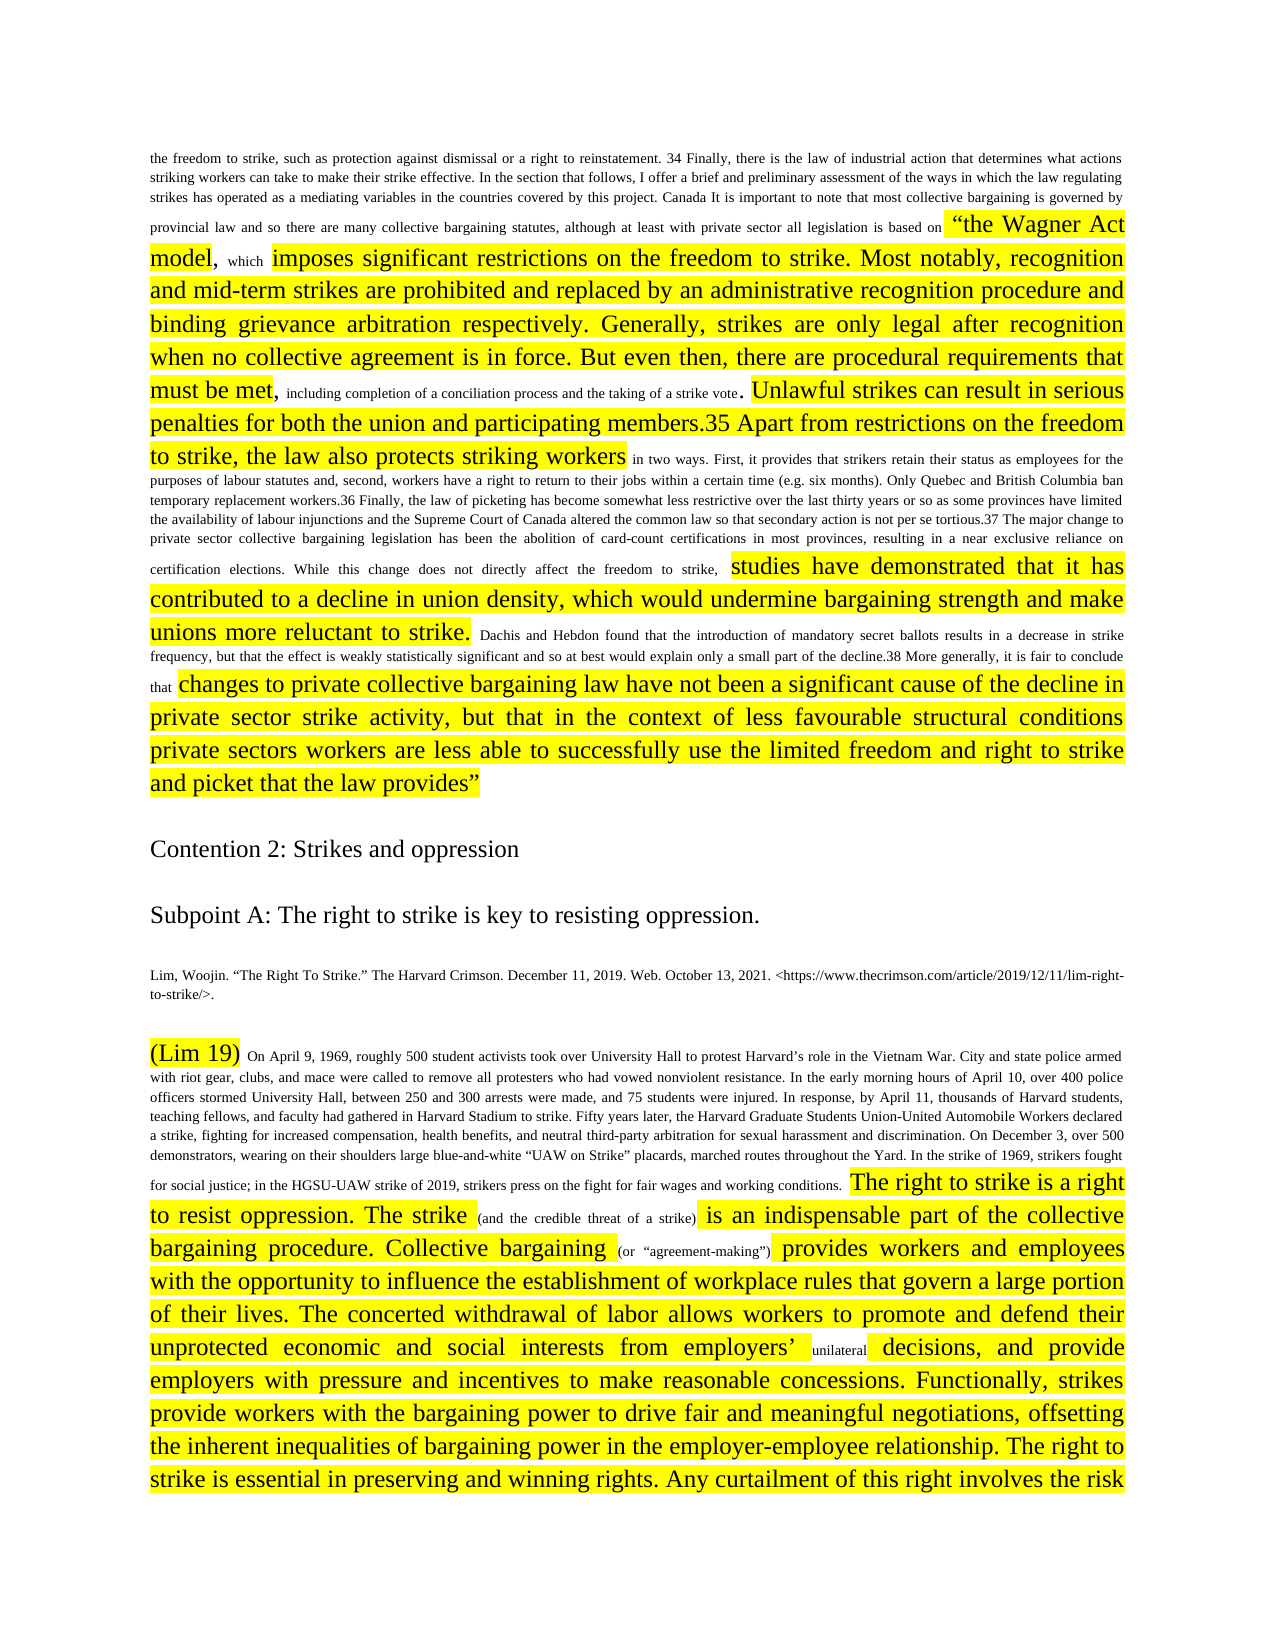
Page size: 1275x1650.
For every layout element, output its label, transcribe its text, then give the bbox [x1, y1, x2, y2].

text Lim, Woojin. “The Right To Strike.” The Harvard Crimson. December 11, 2019. Web. October 13, 2021. <https://www.thecrimson.com/article/2019/12/11/lim-right-to-strike/>. [150, 966, 1125, 1002]
subtitle Contention 2: Strikes and oppression [150, 834, 1125, 863]
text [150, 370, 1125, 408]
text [150, 1038, 1125, 1266]
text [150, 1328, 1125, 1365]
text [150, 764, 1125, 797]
subtitle Subpoint A: The right to strike is key to resisting oppression. [150, 900, 1125, 929]
